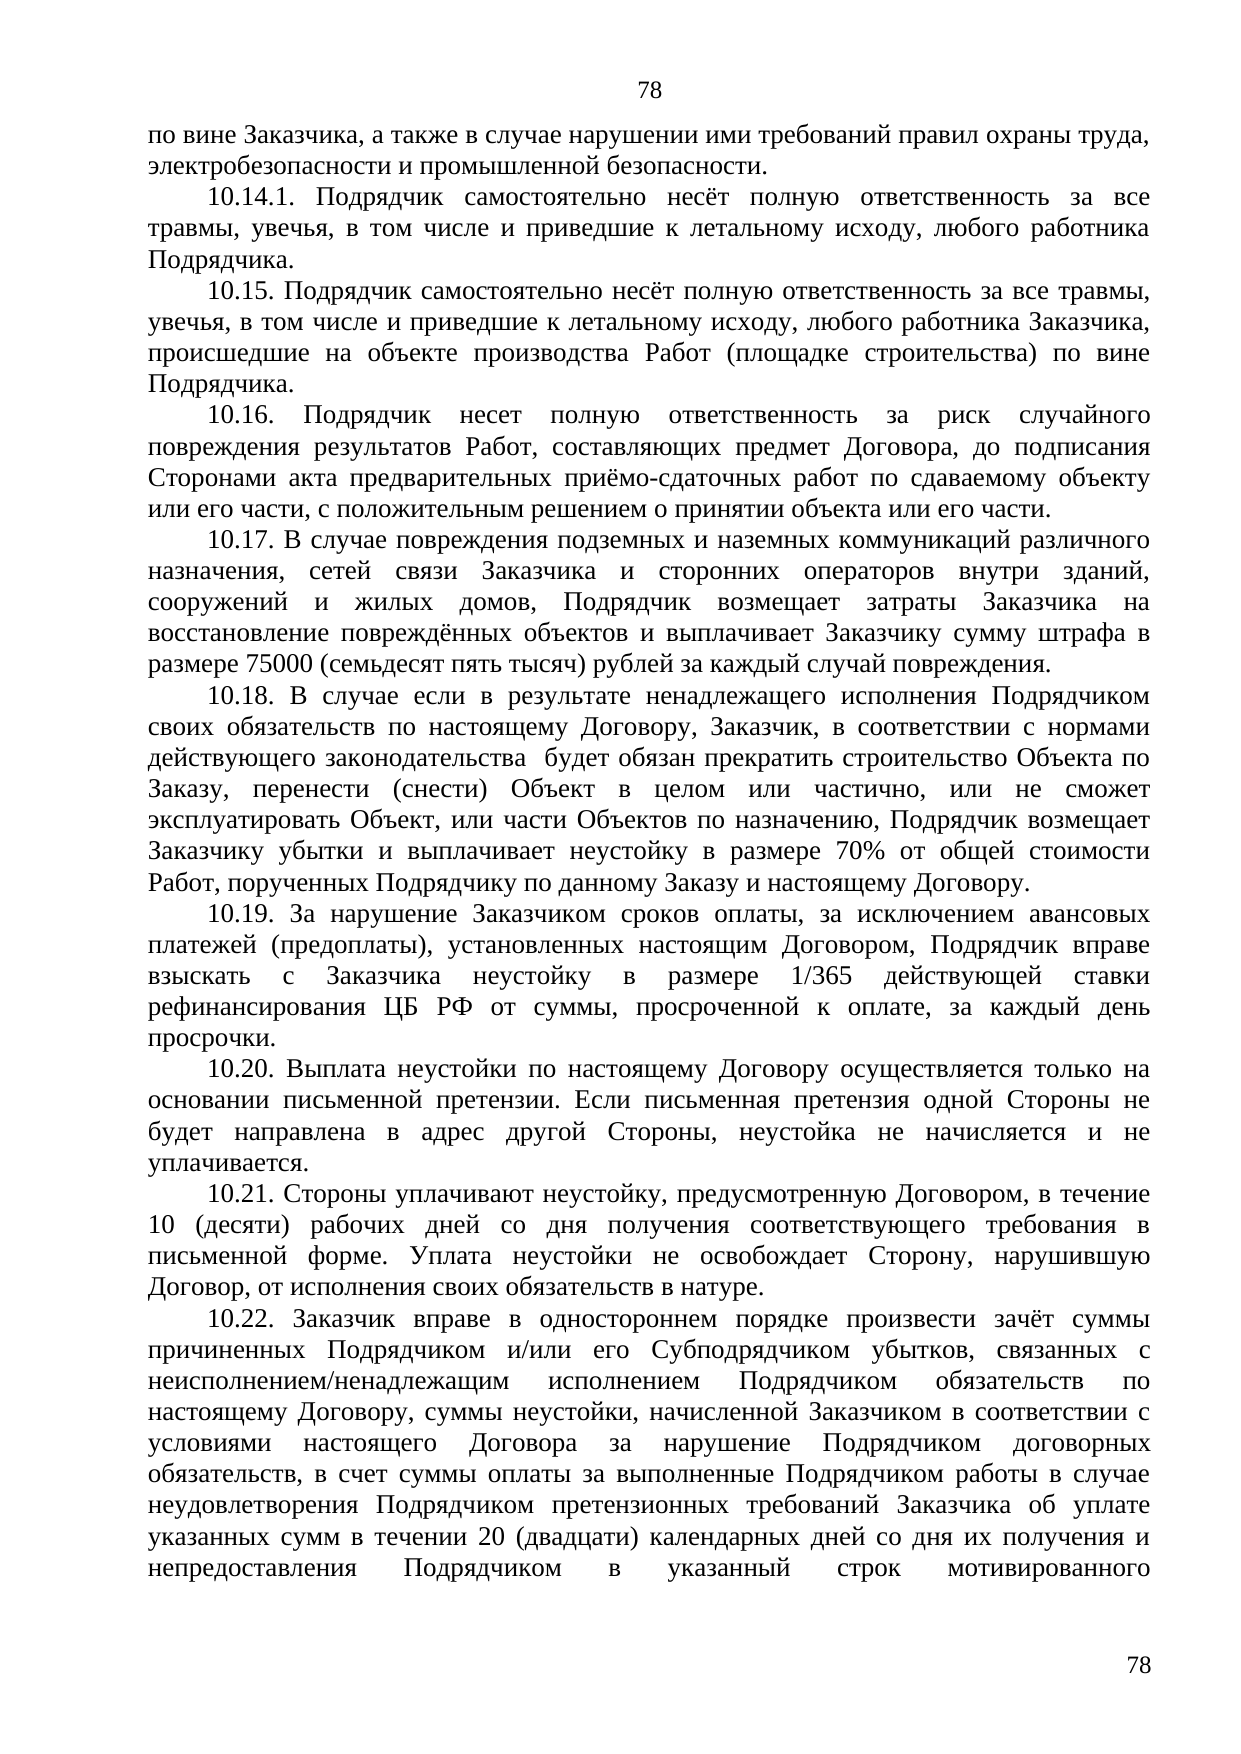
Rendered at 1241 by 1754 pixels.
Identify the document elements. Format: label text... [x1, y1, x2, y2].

text 10.16. Подрядчик несет полную ответственность за риск случайного повреждения результатов Работ, составляющих предмет Договора, до подписания Сторонами акта предварительных приёмо-сдаточных работ по сдаваемому объекту или его части, с положительным решением о принятии объекта или его части. [148, 398, 1152, 523]
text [148, 118, 1152, 180]
text 10.20. Выплата неустойки по настоящему Договору осуществляется только на основании письменной претензии. Если письменная претензия одной Стороны не будет направлена в адрес другой Стороны, неустойка не начисляется и не уплачивается. [148, 1052, 1152, 1177]
text 10.17. В случае повреждения подземных и наземных коммуникаций различного назначения, сетей связи Заказчика и сторонних операторов внутри зданий, сооружений и жилых домов, Подрядчик возмещает затраты Заказчика на восстановление повреждённых объектов и выплачивает Заказчику сумму штрафа в размере 75000 (семьдесят пять тысяч) рублей за каждый случай повреждения. [148, 523, 1152, 679]
text 10.19. За нарушение Заказчиком сроков оплаты, за исключением авансовых платежей (предоплаты), установленных настоящим Договором, Подрядчик вправе взыскать с Заказчика неустойку в размере 1/365 действующей ставки рефинансирования ЦБ РФ от суммы, просроченной к оплате, за каждый день просрочки. [148, 897, 1152, 1052]
text 10.21. Стороны уплачивают неустойку, предусмотренную Договором, в течение 10 (десяти) рабочих дней со дня получения соответствующего требования в письменной форме. Уплата неустойки не освобождает Сторону, нарушившую Договор, от исполнения своих обязательств в натуре. [148, 1177, 1152, 1302]
text 10.15. Подрядчик самостоятельно несёт полную ответственность за все травмы, увечья, в том числе и приведшие к летальному исходу, любого работника Заказчика, происшедшие на объекте производства Работ (площадке строительства) по вине Подрядчика. [148, 274, 1152, 398]
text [148, 1302, 1152, 1582]
text 10.14.1. Подрядчик самостоятельно несёт полную ответственность за все травмы, увечья, в том числе и приведшие к летальному исходу, любого работника Подрядчика. [148, 180, 1152, 274]
text 10.18. В случае если в результате ненадлежащего исполнения Подрядчиком своих обязательств по настоящему Договору, Заказчик, в соответствии с нормами действующего законодательства будет обязан прекратить строительство Объекта по Заказу, перенести (снести) Объект в целом или частично, или не сможет эксплуатировать Объект, или части Объектов по назначению, Подрядчик возмещает Заказчику убытки и выплачивает неустойку в размере 70% от общей стоимости Работ, порученных Подрядчику по данному Заказу и настоящему Договору. [148, 679, 1152, 897]
